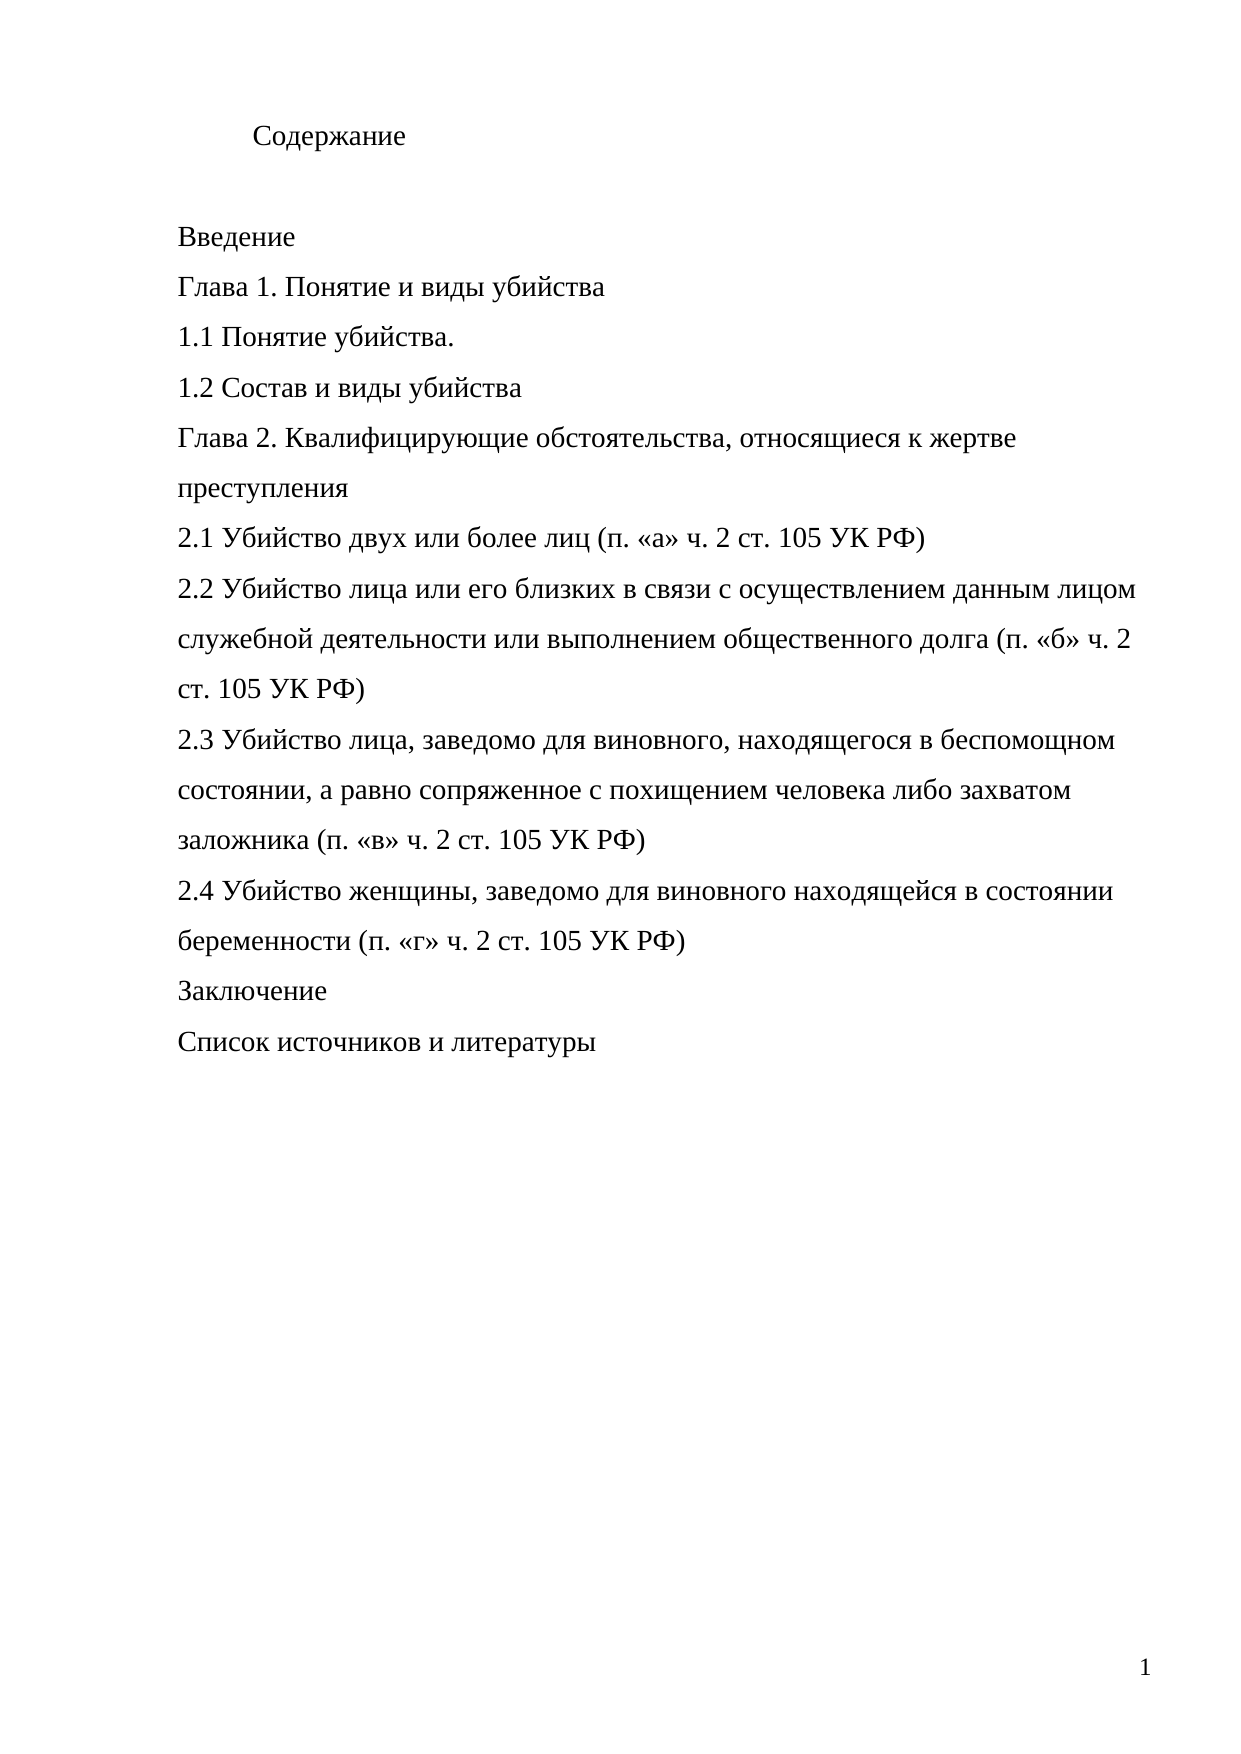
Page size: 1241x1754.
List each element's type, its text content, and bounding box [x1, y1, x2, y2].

text Глава 2. Квалифицирующие обстоятельства, относящиеся к жертве преступления 10 [177, 420, 1152, 504]
text 2.4 Убийство женщины, заведомо для виновного находящейся в состоянии беременности (п. «г» ч. 2 ст. 105 УК РФ) 23 [177, 873, 1152, 957]
text 1.2 Состав и виды убийства 7 [177, 370, 1152, 403]
text 2.3 Убийство лица, заведомо для виновного, находящегося в беспомощном состоянии, а равно сопряженное с похищением человека либо захватом заложника (п. «в» ч. 2 ст. 105 УК РФ) 17 [177, 722, 1152, 856]
text Глава 1. Понятие и виды убийства 5 [177, 269, 1152, 303]
text 2.2 Убийство лица или его близких в связи с осуществлением данным лицом служебной деятельности или выполнением общественного долга (п. «б» ч. 2 ст. 105 УК РФ) 13 [177, 571, 1152, 705]
text 1.1 Понятие убийства. 5 [177, 319, 1152, 353]
text Содержание [177, 118, 1152, 152]
text 2.1 Убийство двух или более лиц (п. «а» ч. 2 ст. 105 УК РФ) 10 [177, 521, 1152, 554]
text Заключение 25 [177, 973, 1152, 1007]
text Введение 2 [177, 219, 1152, 252]
text Список источников и литературы 28 [177, 1024, 1152, 1057]
